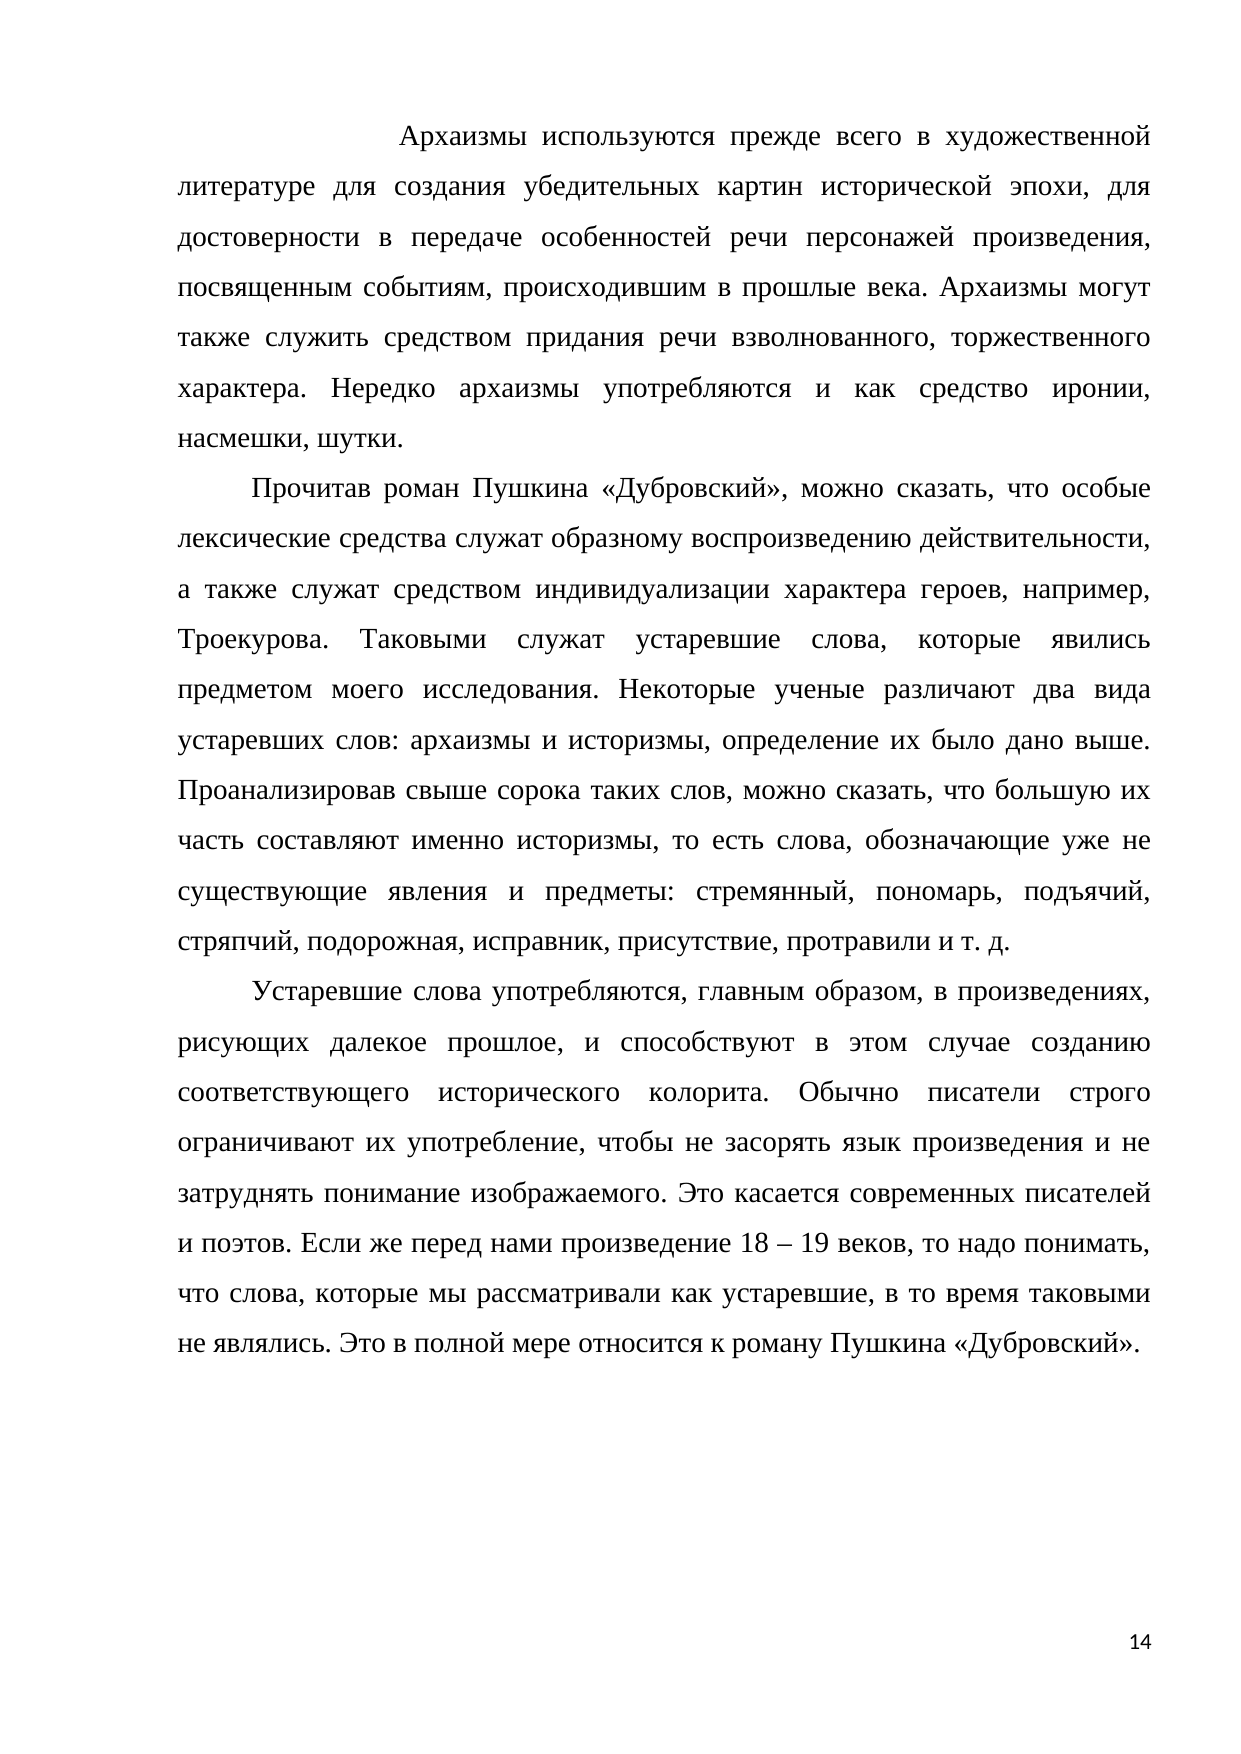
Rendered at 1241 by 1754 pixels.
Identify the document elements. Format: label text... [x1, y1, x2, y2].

text Прочитав роман Пушкина «Дубровский», можно сказать, что особые лексические средства служат образному воспроизведению действительности, а также служат средством индивидуализации характера героев, например, Троекурова. Таковыми служат устаревшие слова, которые явились предметом моего исследования. Некоторые ученые различают два вида устаревших слов: архаизмы и историзмы, определение их было дано выше. Проанализировав свыше сорока таких слов, можно сказать, что большую их часть составляют именно историзмы, то есть слова, обозначающие уже не существующие явления и предметы: стремянный, пономарь, подъячий, стряпчий, подорожная, исправник, присутствие, протравили и т. д. [177, 470, 1152, 957]
text Архаизмы используются прежде всего в художественной литературе для создания убедительных картин исторической эпохи, для достоверности в передаче особенностей речи персонажей произведения, посвященным событиям, происходившим в прошлые века. Архаизмы могут также служить средством придания речи взволнованного, торжественного характера. Нередко архаизмы употребляются и как средство иронии, насмешки, шутки. [177, 118, 1152, 453]
text Устаревшие слова употребляются, главным образом, в произведениях, рисующих далекое прошлое, и способствуют в этом случае созданию соответствующего исторического колорита. Обычно писатели строго ограничивают их употребление, чтобы не засорять язык произведения и не затруднять понимание изображаемого. Это касается современных писателей и поэтов. Если же перед нами произведение 18 – 19 веков, то надо понимать, что слова, которые мы рассматривали как устаревшие, в то время таковыми не являлись. Это в полной мере относится к роману Пушкина «Дубровский». [177, 973, 1152, 1359]
